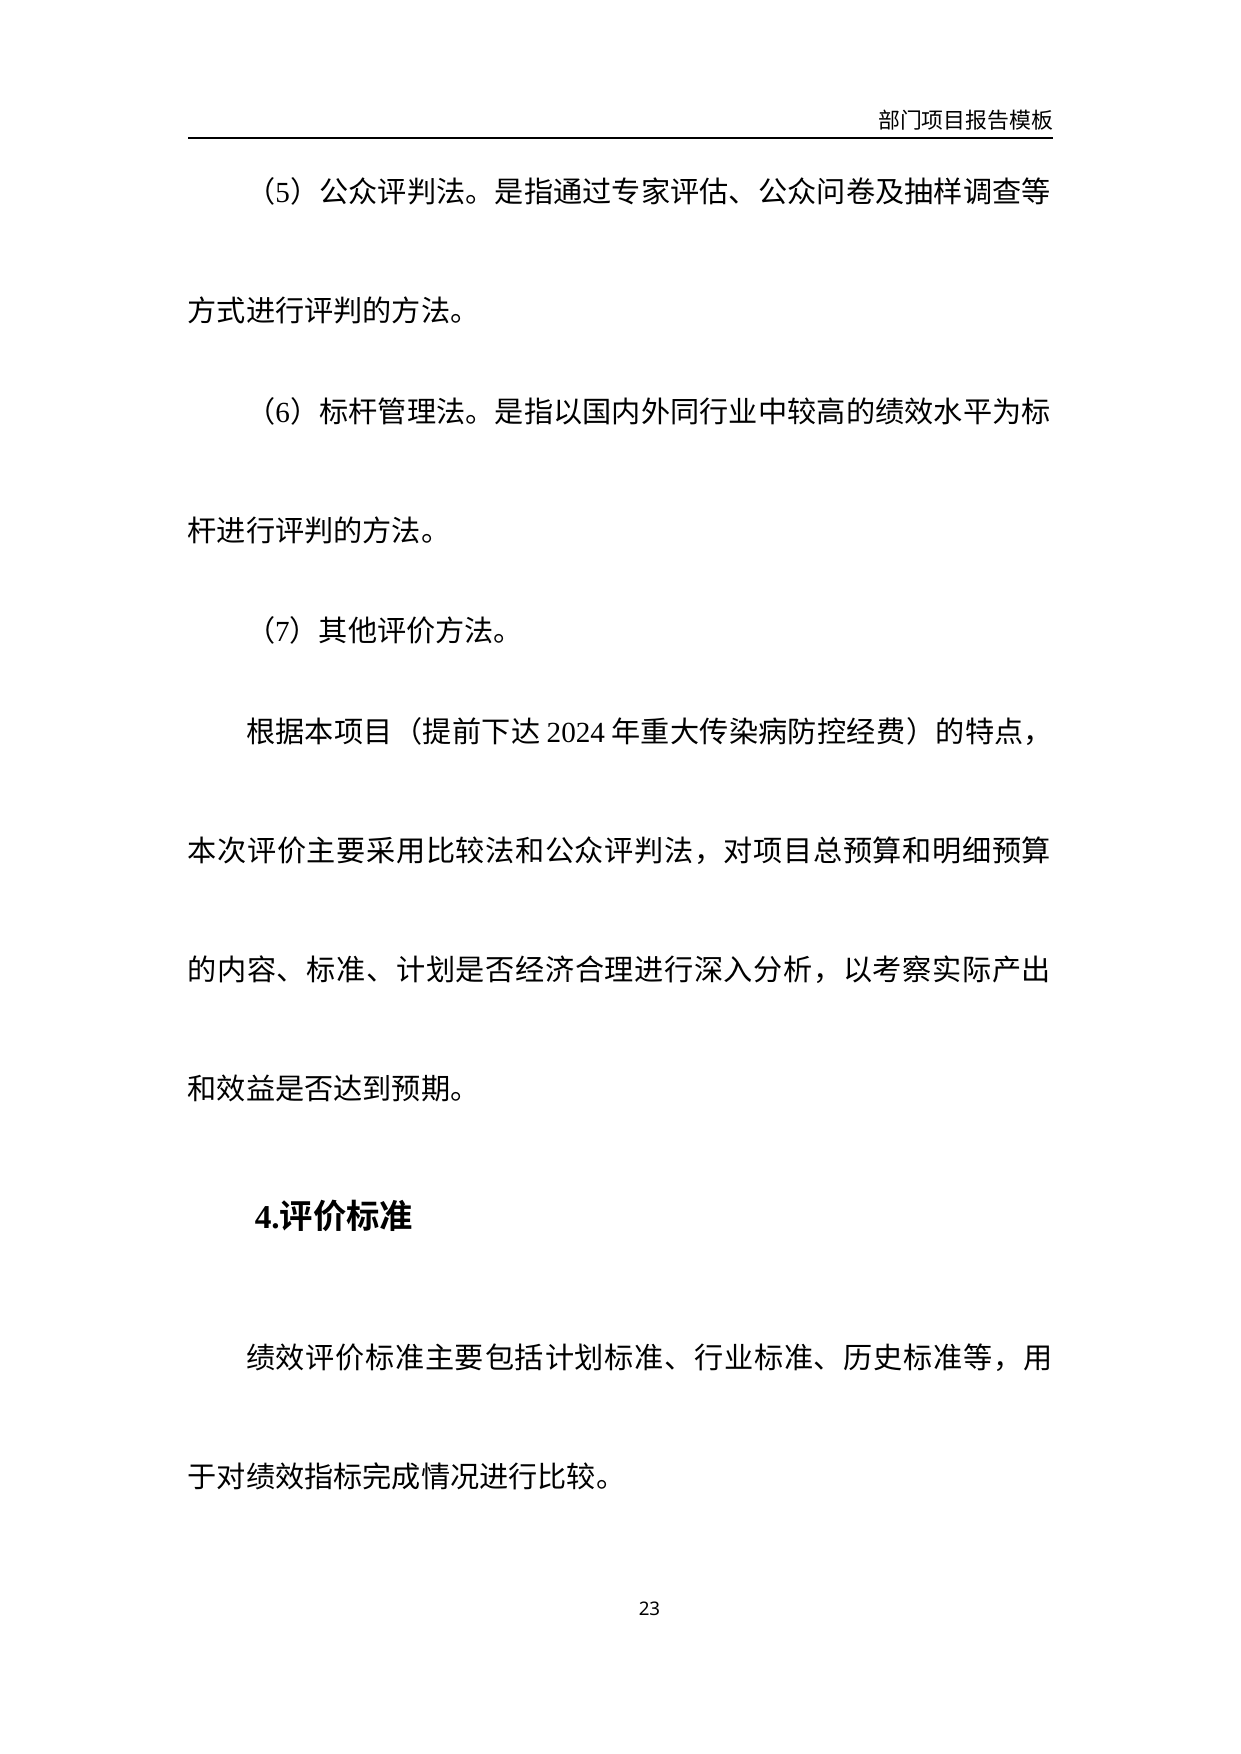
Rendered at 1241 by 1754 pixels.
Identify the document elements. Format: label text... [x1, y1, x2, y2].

text 根据本项目（提前下达2024年重大传染病防控经费）的特点，本次评价主要采用比较法和公众评判法，对项目总预算和明细预算的内容、标准、计划是否经济合理进行深入分析，以考察实际产出和效益是否达到预期。 [187, 690, 1053, 1126]
text （5）公众评判法。是指通过专家评估、公众问卷及抽样调查等方式进行评判的方法。 [187, 150, 1053, 348]
text 绩效评价标准主要包括计划标准、行业标准、历史标准等，用于对绩效指标完成情况进行比较。 [187, 1316, 1053, 1514]
text （6）标杆管理法。是指以国内外同行业中较高的绩效水平为标杆进行评判的方法。 [187, 369, 1053, 568]
subtitle 4.评价标准 [187, 1174, 1053, 1254]
text （7）其他评价方法。 [187, 589, 1053, 668]
